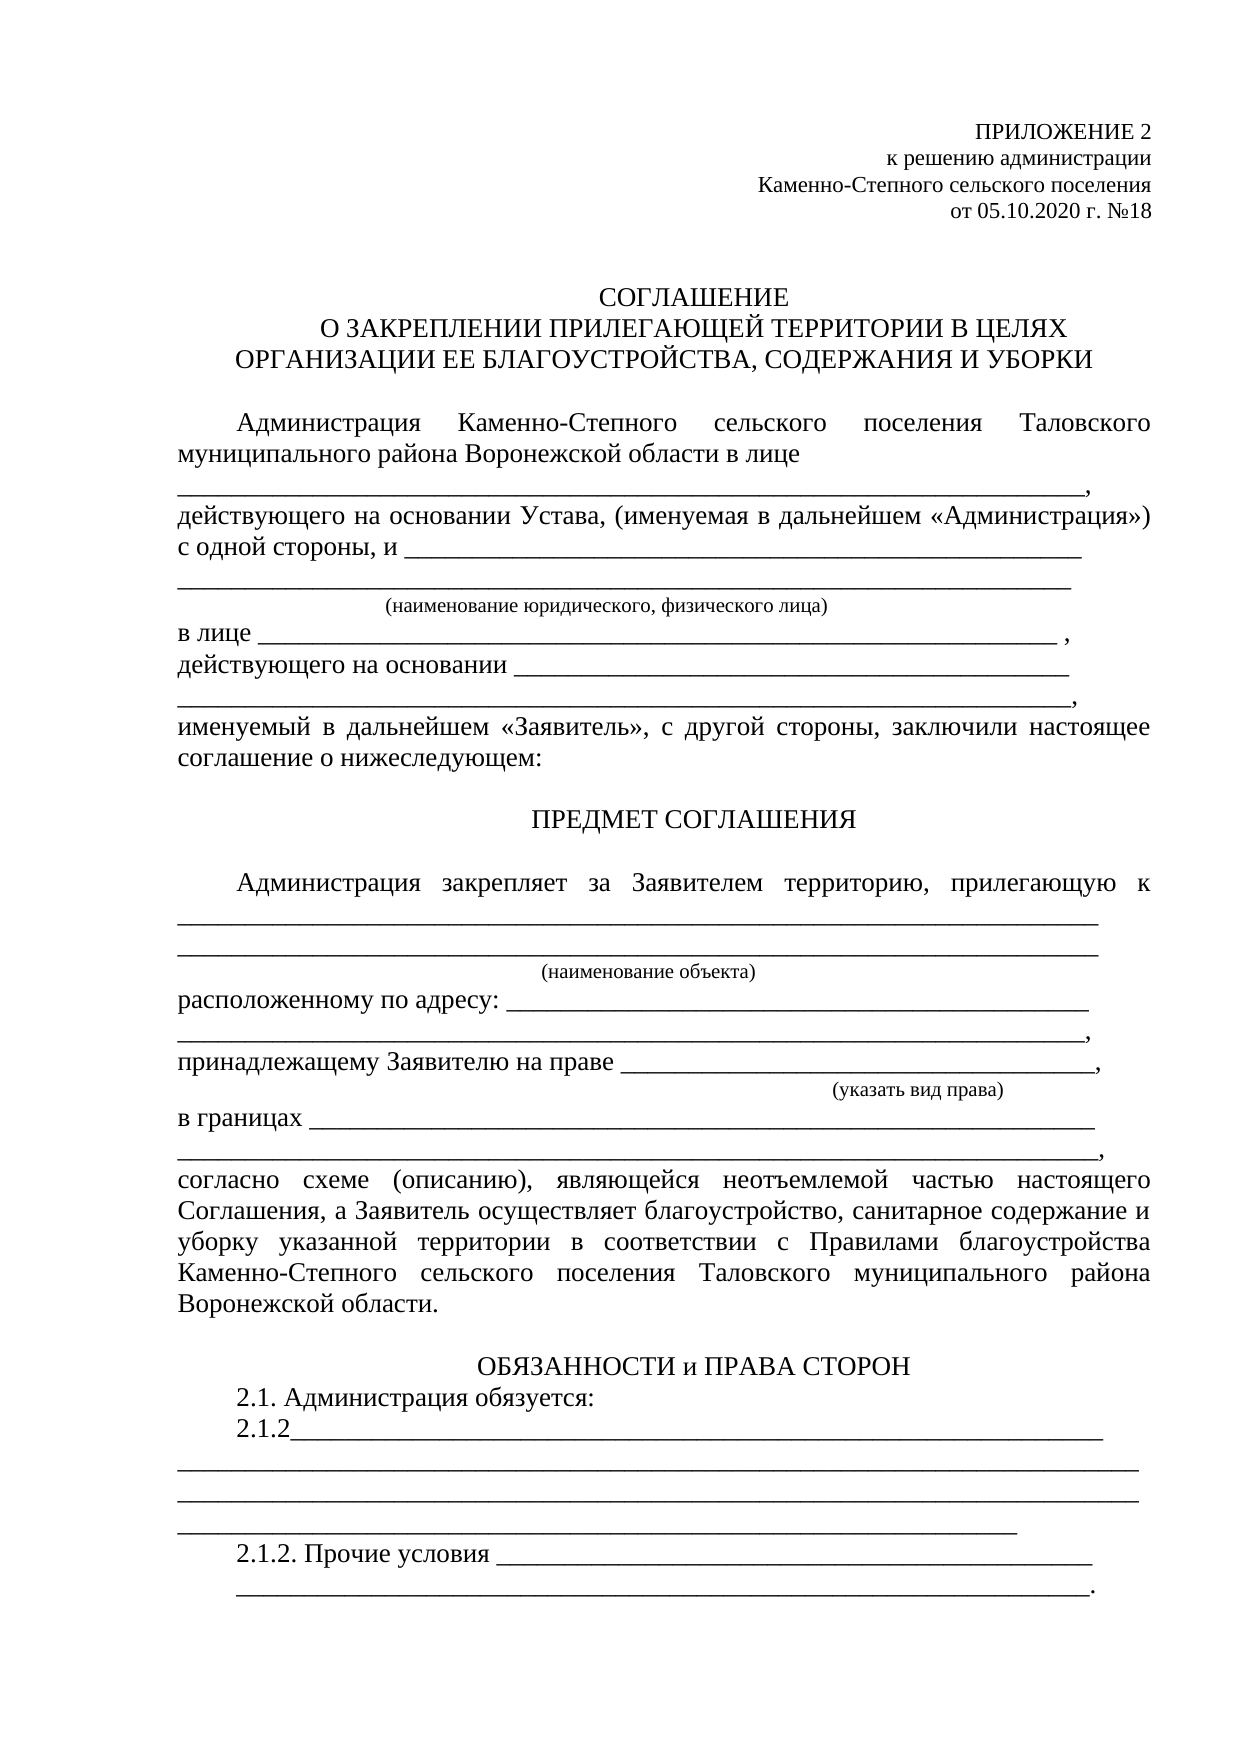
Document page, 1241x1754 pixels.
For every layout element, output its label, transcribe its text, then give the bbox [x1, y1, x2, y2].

text в границах __________________________________________________________ [177, 1101, 1152, 1132]
text в лице ___________________________________________________________ , [177, 617, 1152, 648]
text 2.1.2. Прочие условия ____________________________________________ [177, 1537, 1152, 1568]
text ___________________________________________________________________, [177, 468, 1152, 499]
text от 05.10.2020 г. №18 [177, 197, 1152, 223]
text принадлежащему Заявителю на праве ___________________________________, [177, 1046, 1152, 1077]
text 2.1.2____________________________________________________________ [177, 1412, 1152, 1443]
text (указать вид права) [177, 1077, 1152, 1101]
text ____________________________________________________________________, [177, 1132, 1152, 1163]
text ОБЯЗАННОСТИ и ПРАВА СТОРОН [177, 1350, 1152, 1381]
text расположенному по адресу: ___________________________________________ [177, 983, 1152, 1014]
text __________________________________________________________________ [177, 561, 1152, 592]
text действующего на основании Устава, (именуемая в дальнейшем «Администрация») с одной стороны, и __________________________________________________ [177, 499, 1152, 561]
text ПРЕДМЕТ СОГЛАШЕНИЯ [177, 803, 1152, 834]
text О ЗАКРЕПЛЕНИИ ПРИЛЕГАЮЩЕЙ ТЕРРИТОРИИ В ЦЕЛЯХ ОРГАНИЗАЦИИ ЕЕ БЛАГОУСТРОЙСТВА, СОДЕРЖАНИЯ И УБОРКИ [177, 312, 1152, 374]
text _______________________________________________________________. [177, 1568, 1152, 1599]
text ____________________________________________________________________ [177, 928, 1152, 959]
text __________________________________________________________________, [177, 679, 1152, 710]
text к решению администрации [177, 144, 1152, 171]
text согласно схеме (описанию), являющейся неотъемлемой частью настоящего Соглашения, а Заявитель осуществляет благоустройство, санитарное содержание и уборку указанной территории в соответствии с Правилами благоустройства Каменно-Степного сельского поселения Таловского муниципального района Воронежской области. [177, 1163, 1152, 1319]
text Администрация Каменно-Степного сельского поселения Таловского муниципального района Воронежской области в лице [177, 406, 1152, 468]
text именуемый в дальнейшем «Заявитель», с другой стороны, заключили настоящее соглашение о нижеследующем: [177, 710, 1152, 772]
text (наименование объекта) [177, 959, 1152, 983]
text СОГЛАШЕНИЕ [177, 281, 1152, 312]
text ____________________________________________________________________________________________________________________________________________________________________________________________________________ [177, 1443, 1152, 1537]
text ПРИЛОЖЕНИЕ 2 [177, 118, 1152, 144]
text ___________________________________________________________________, [177, 1014, 1152, 1046]
text Каменно-Степного сельского поселения [177, 171, 1152, 197]
text 2.1. Администрация обязуется: [177, 1381, 1152, 1412]
text действующего на основании _________________________________________ [177, 648, 1152, 679]
text (наименование юридического, физического лица) [177, 592, 1152, 617]
text Администрация закрепляет за Заявителем территорию, прилегающую к ____________________________________________________________________ [177, 866, 1152, 928]
